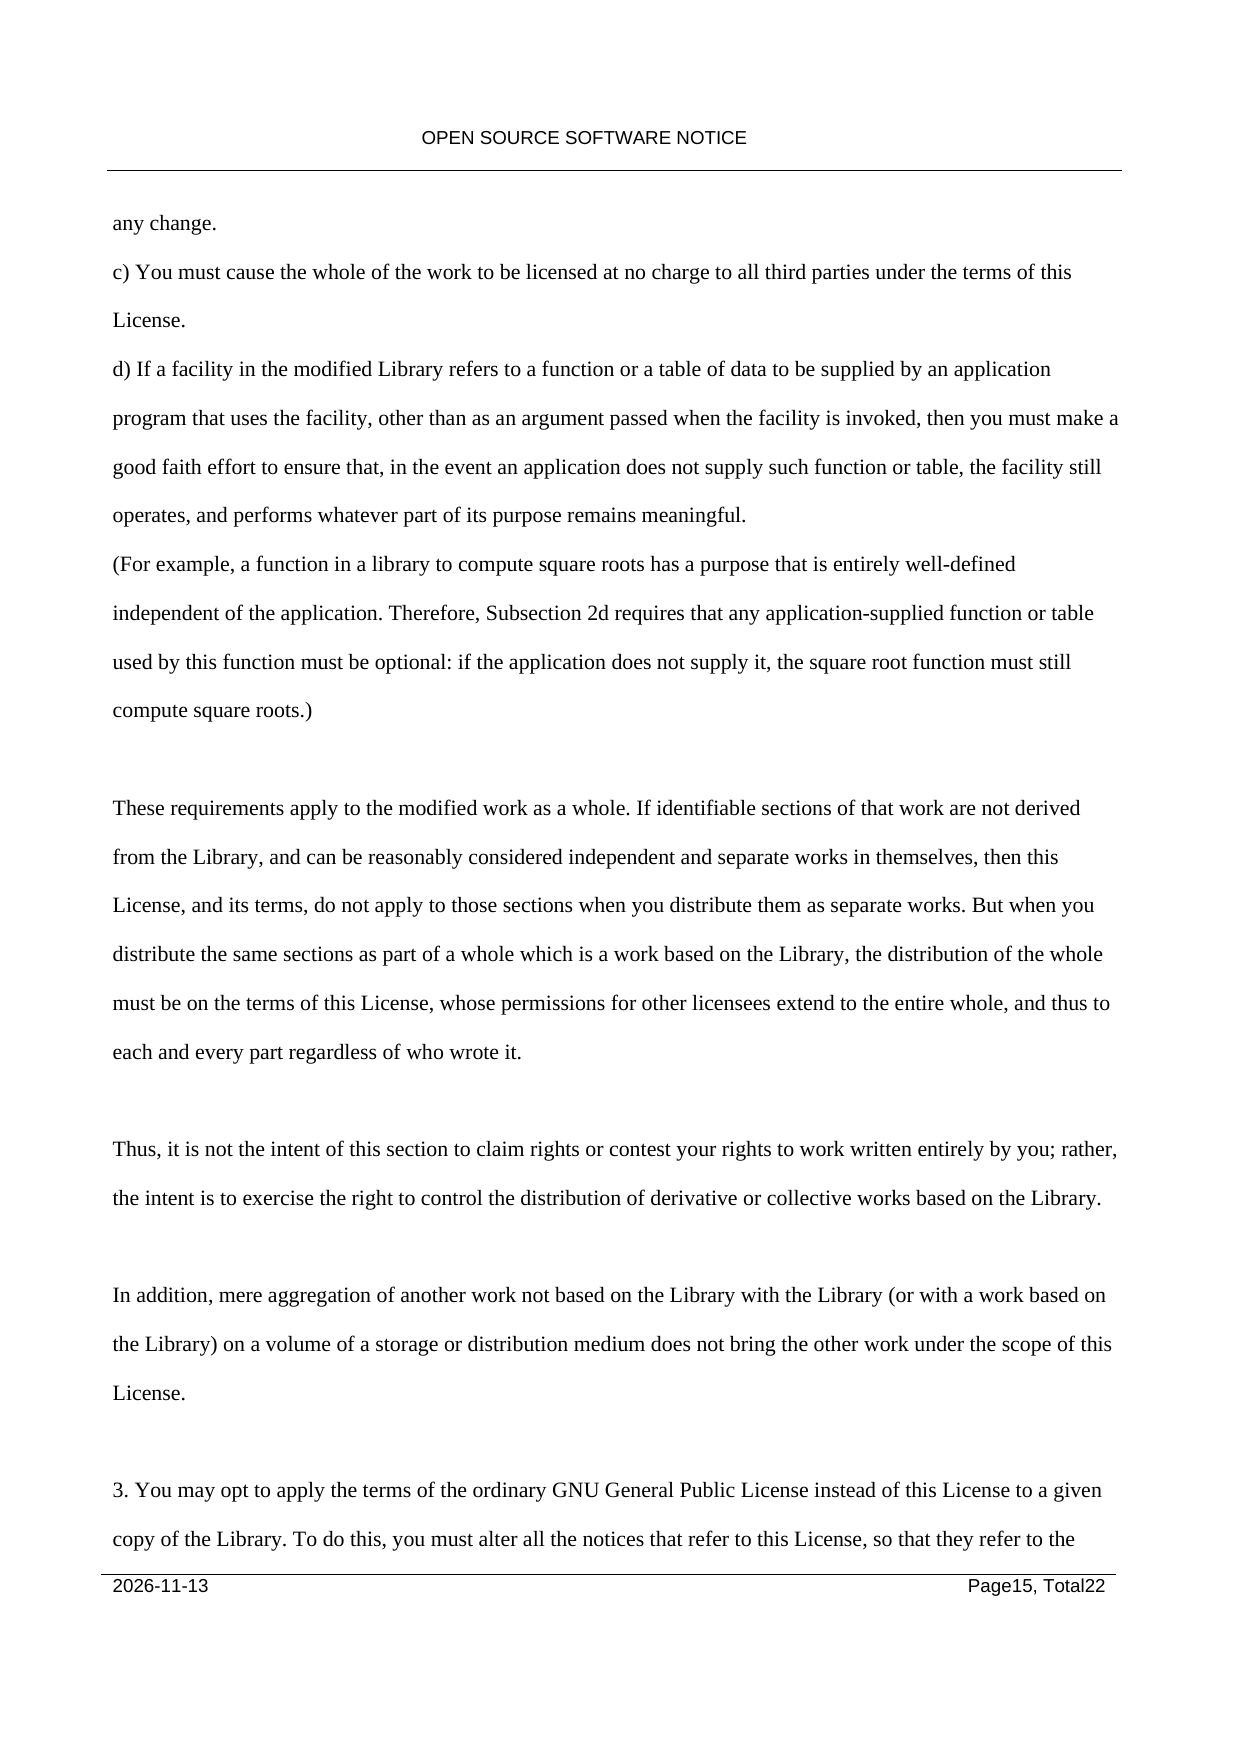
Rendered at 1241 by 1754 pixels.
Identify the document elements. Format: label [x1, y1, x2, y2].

text [112, 206, 1128, 1555]
